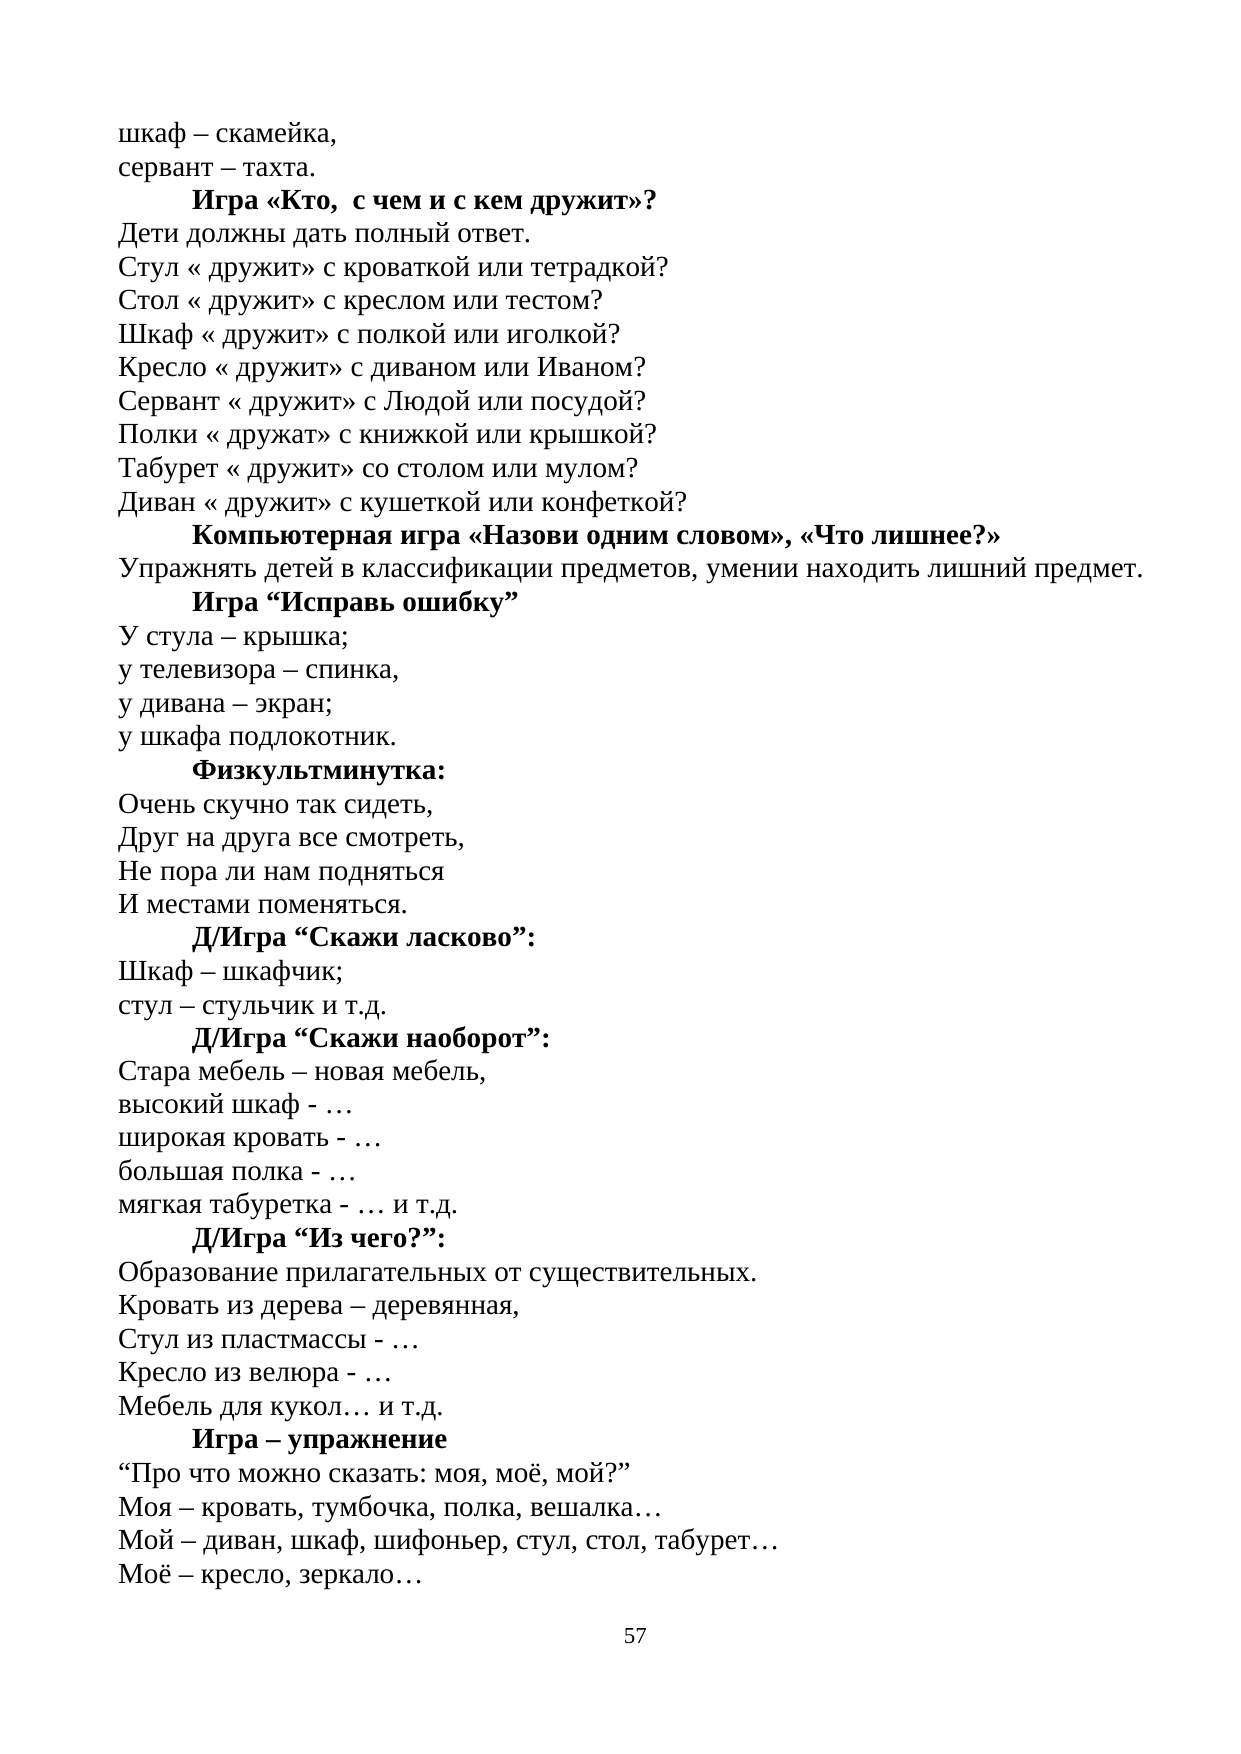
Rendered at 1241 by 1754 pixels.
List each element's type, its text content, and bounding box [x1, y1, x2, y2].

text Стул из пластмассы - … Кресло из велюра - … Мебель для кукол… и т.д. [118, 1321, 444, 1422]
text Образование прилагательных от существительных. Кровать из дерева – деревянная, [118, 1254, 759, 1321]
text Шкаф – шкафчик; стул – стульчик и т.д. [118, 953, 392, 1021]
text у шкафа подлокотник. [118, 719, 1178, 752]
subtitle Д/Игра “Из чего?”: [192, 1221, 1178, 1254]
subtitle Д/Игра “Скажи ласково”: [192, 920, 1178, 953]
text Упражнять детей в классификации предметов, умении находить лишний предмет. [118, 551, 1178, 584]
text Д/Игра “Скажи наоборот”: Стара мебель – новая мебель, высокий шкаф - … [118, 1021, 552, 1119]
text У стула – крышка; [118, 618, 1178, 652]
subtitle Игра «Кто, с чем и с кем дружит»? [192, 182, 1178, 216]
text Физкультминутка: Очень скучно так сидеть, Друг на друга все смотреть, Не пора ли нам подняться И местами поменяться. [118, 752, 465, 920]
text мягкая табуретка - … и т.д. [118, 1187, 1178, 1220]
text “Про что можно сказать: моя, моё, мой?” Моя – кровать, тумбочка, полка, вешалка… [118, 1455, 674, 1522]
text Шкаф « дружит» с полкой или иголкой? Кресло « дружит» с диваном или Иваном? Сервант « дружит» с Людой или посудой? Полки « дружат» с книжкой или крышкой? Табурет « дружит» со столом или мулом? Диван « дружит» с кушеткой или конфеткой? [118, 316, 689, 517]
subtitle Игра – упражнение [192, 1422, 1178, 1455]
text Стул « дружит» с кроваткой или тетрадкой? Стол « дружит» с креслом или тестом? [118, 249, 719, 316]
text Дети должны дать полный ответ. [118, 216, 1178, 249]
text шкаф – скамейка, сервант – тахта. [118, 115, 339, 182]
text Мой – диван, шкаф, шифоньер, стул, стол, табурет… Моё – кресло, зеркало… [118, 1522, 781, 1589]
text у телевизора – спинка, у дивана – экран; [118, 652, 401, 719]
subtitle Компьютерная игра «Назови одним словом», «Что лишнее?» [192, 518, 1178, 551]
subtitle Игра “Исправь ошибку” [192, 585, 1178, 618]
text широкая кровать - … большая полка - … [118, 1119, 384, 1187]
